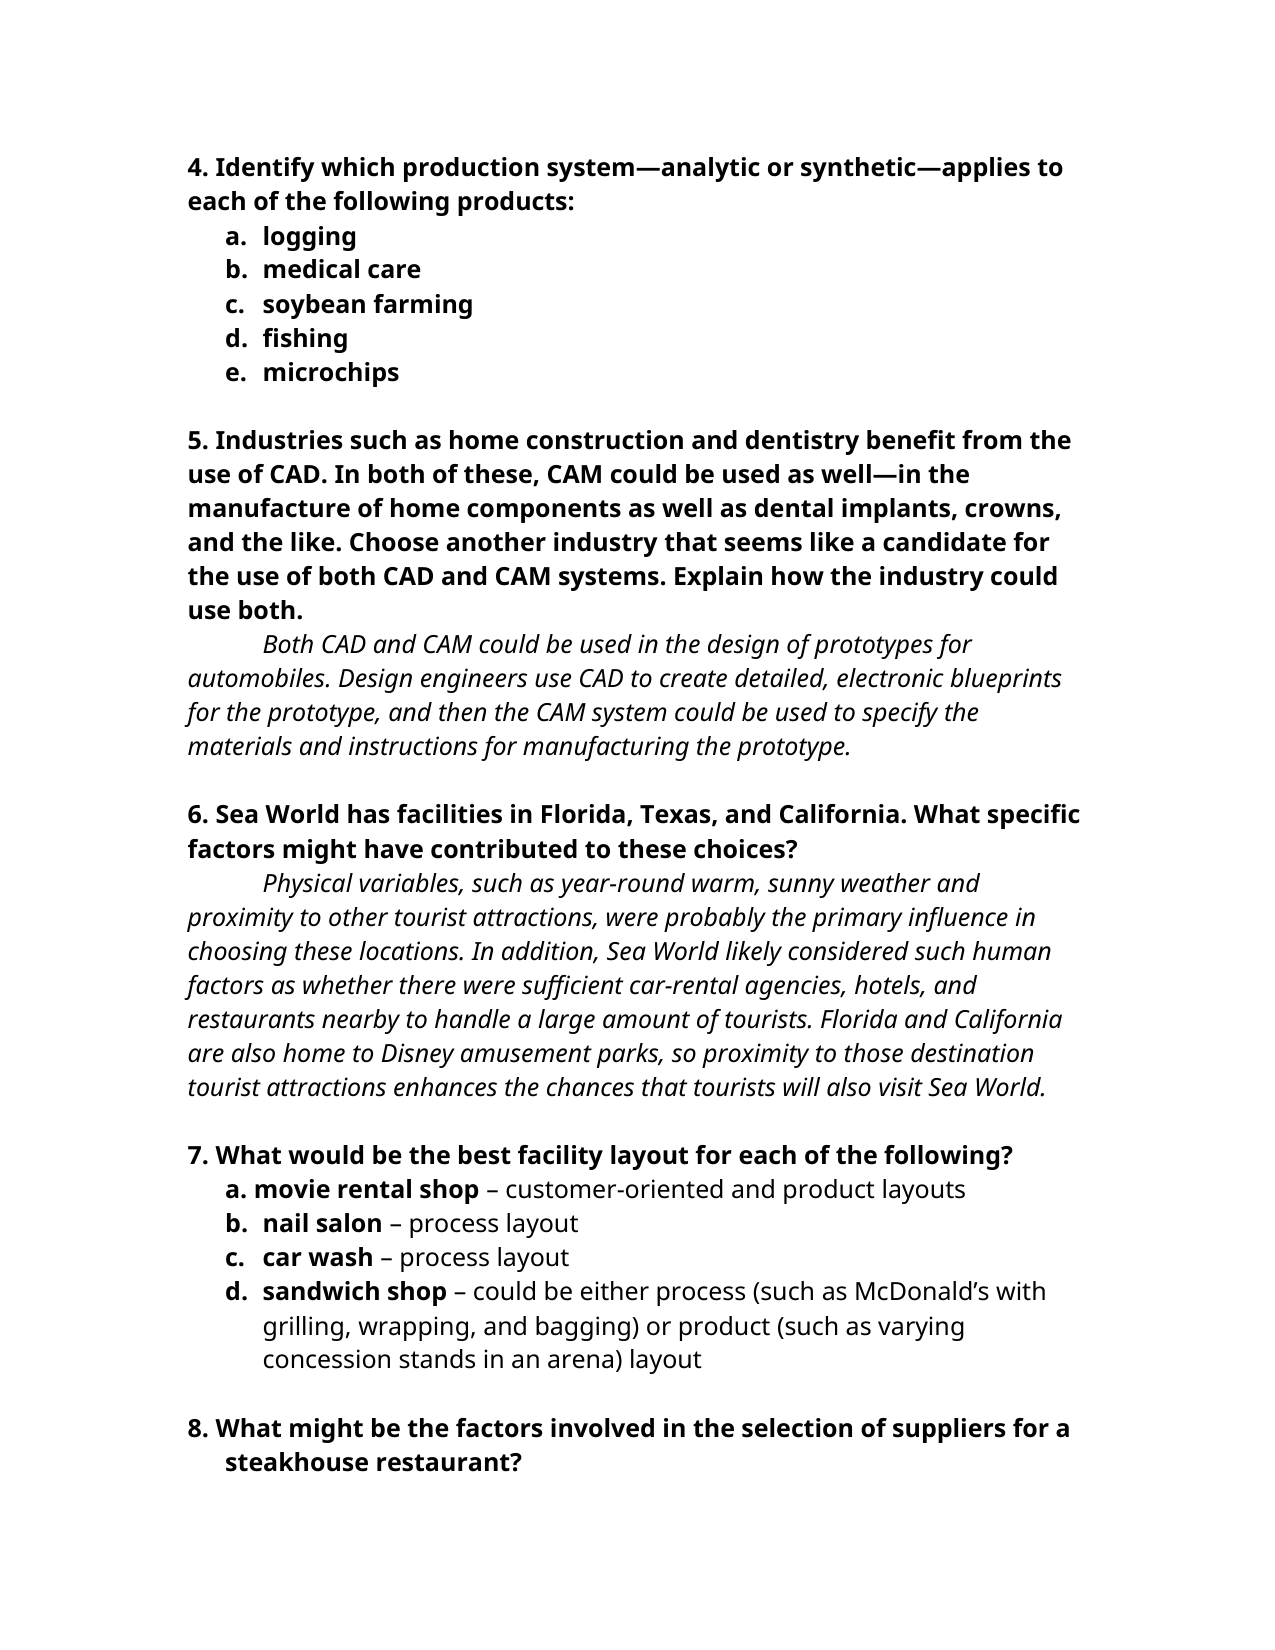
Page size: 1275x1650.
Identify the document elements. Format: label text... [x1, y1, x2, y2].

text 7. What would be the best facility layout for each of the following? [187, 1138, 1087, 1172]
list fishing [225, 320, 1087, 354]
list medical care [225, 252, 1087, 286]
list microchips [225, 354, 1087, 388]
list 8. What might be the factors involved in the selection of suppliers for a steakhouse restaurant? [187, 1410, 1087, 1478]
list logging [225, 218, 1087, 252]
text a. movie rental shop – customer-oriented and product layouts [225, 1172, 1087, 1206]
text d. sandwich shop – could be either process (such as McDonald’s with grilling, wrapping, and bagging) or product (such as varying concession stands in an arena) layout [225, 1274, 1087, 1376]
list 4. Identify which production system—analytic or synthetic—applies to each of the following products: [187, 150, 1087, 218]
text b. nail salon – process layout [225, 1206, 1087, 1240]
text c. car wash – process layout [225, 1240, 1087, 1274]
list soybean farming [225, 286, 1087, 320]
list 5. Industries such as home construction and dentistry benefit from the use of CAD. In both of these, CAM could be used as well—in the manufacture of home components as well as dental implants, crowns, and the like. Choose another industry that seems like a candidate for the use of both CAD and CAM systems. Explain how the industry could use both. [187, 422, 1087, 627]
text Physical variables, such as year-round warm, sunny weather and proximity to other tourist attractions, were probably the primary influence in choosing these locations. In addition, Sea World likely considered such human factors as whether there were sufficient car-rental agencies, hotels, and restaurants nearby to handle a large amount of tourists. Florida and California are also home to Disney amusement parks, so proximity to those destination tourist attractions enhances the chances that tourists will also visit Sea World. [187, 865, 1087, 1104]
list 6. Sea World has facilities in Florida, Texas, and California. What specific factors might have contributed to these choices? [187, 797, 1087, 865]
list Both CAD and CAM could be used in the design of prototypes for automobiles. Design engineers use CAD to create detailed, electronic blueprints for the prototype, and then the CAM system could be used to specify the materials and instructions for manufacturing the prototype. [187, 627, 1087, 763]
